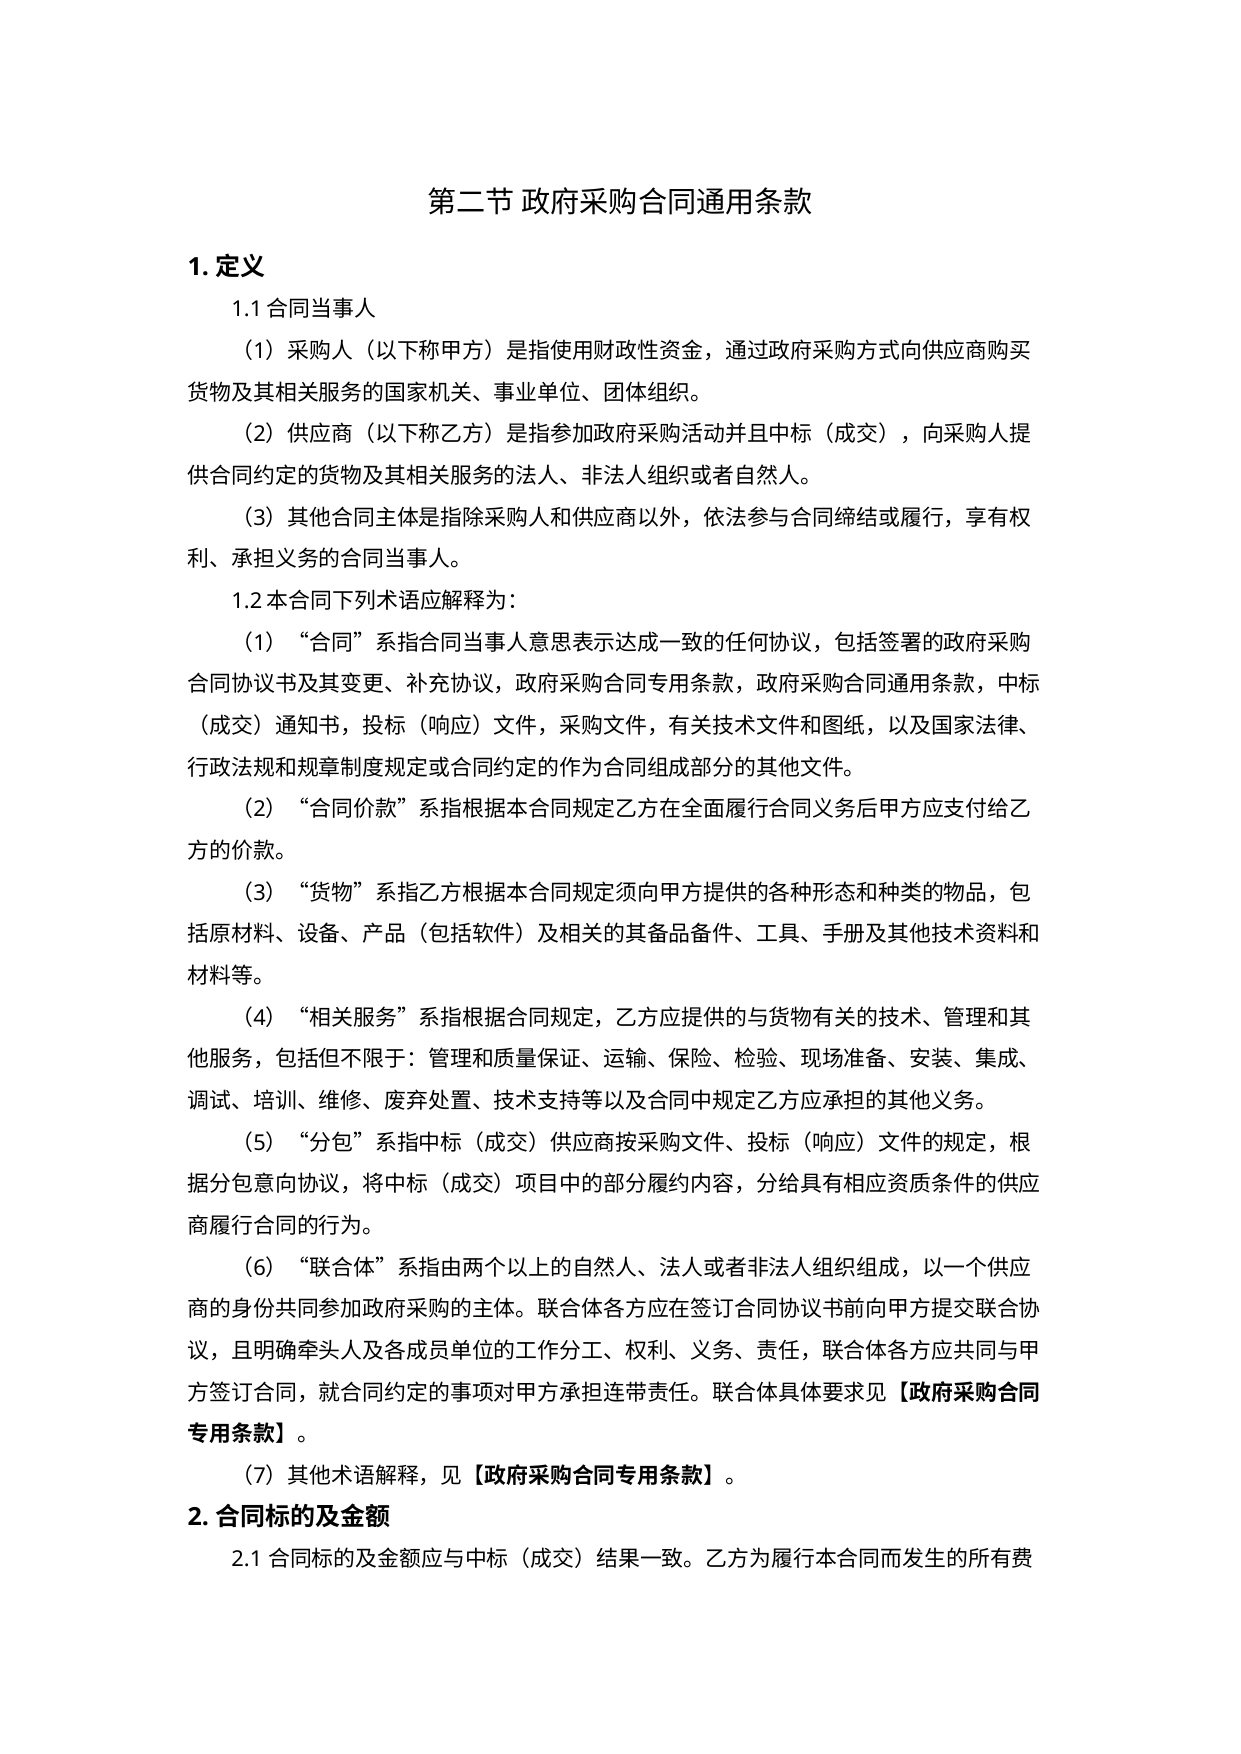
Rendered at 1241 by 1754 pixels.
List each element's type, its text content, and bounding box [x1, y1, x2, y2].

text （1）“合同”系指合同当事人意思表示达成一致的任何协议，包括签署的政府采购合同协议书及其变更、补充协议，政府采购合同专用条款，政府采购合同通用条款，中标（成交）通知书，投标（响应）文件，采购文件，有关技术文件和图纸，以及国家法律、行政法规和规章制度规定或合同约定的作为合同组成部分的其他文件。 [187, 617, 1053, 783]
subtitle 第二节 政府采购合同通用条款 [187, 178, 1053, 221]
text （7）其他术语解释，见【政府采购合同专用条款】。 [187, 1450, 1053, 1492]
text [187, 1533, 1053, 1575]
text 1.2本合同下列术语应解释为： [187, 575, 1053, 617]
text （5）“分包”系指中标（成交）供应商按采购文件、投标（响应）文件的规定，根据分包意向协议，将中标（成交）项目中的部分履约内容，分给具有相应资质条件的供应商履行合同的行为。 [187, 1117, 1053, 1242]
text （2）“合同价款”系指根据本合同规定乙方在全面履行合同义务后甲方应支付给乙方的价款。 [187, 783, 1053, 867]
text （3）其他合同主体是指除采购人和供应商以外，依法参与合同缔结或履行，享有权利、承担义务的合同当事人。 [187, 492, 1053, 575]
text （1）采购人（以下称甲方）是指使用财政性资金，通过政府采购方式向供应商购买货物及其相关服务的国家机关、事业单位、团体组织。 [187, 325, 1053, 408]
text （2）供应商（以下称乙方）是指参加政府采购活动并且中标（成交），向采购人提供合同约定的货物及其相关服务的法人、非法人组织或者自然人。 [187, 408, 1053, 492]
text 1.1合同当事人 [187, 283, 1053, 325]
text （3）“货物”系指乙方根据本合同规定须向甲方提供的各种形态和种类的物品，包括原材料、设备、产品（包括软件）及相关的其备品备件、工具、手册及其他技术资料和材料等。 [187, 867, 1053, 992]
list 合同标的及金额 [187, 1492, 1053, 1533]
text （6）“联合体”系指由两个以上的自然人、法人或者非法人组织组成，以一个供应商的身份共同参加政府采购的主体。联合体各方应在签订合同协议书前向甲方提交联合协议，且明确牵头人及各成员单位的工作分工、权利、义务、责任，联合体各方应共同与甲方签订合同，就合同约定的事项对甲方承担连带责任。联合体具体要求见【政府采购合同专用条款】。 [187, 1242, 1053, 1450]
text （4）“相关服务”系指根据合同规定，乙方应提供的与货物有关的技术、管理和其他服务，包括但不限于：管理和质量保证、运输、保险、检验、现场准备、安装、集成、调试、培训、维修、废弃处置、技术支持等以及合同中规定乙方应承担的其他义务。 [187, 992, 1053, 1117]
text 1. 定义 [187, 242, 1053, 283]
